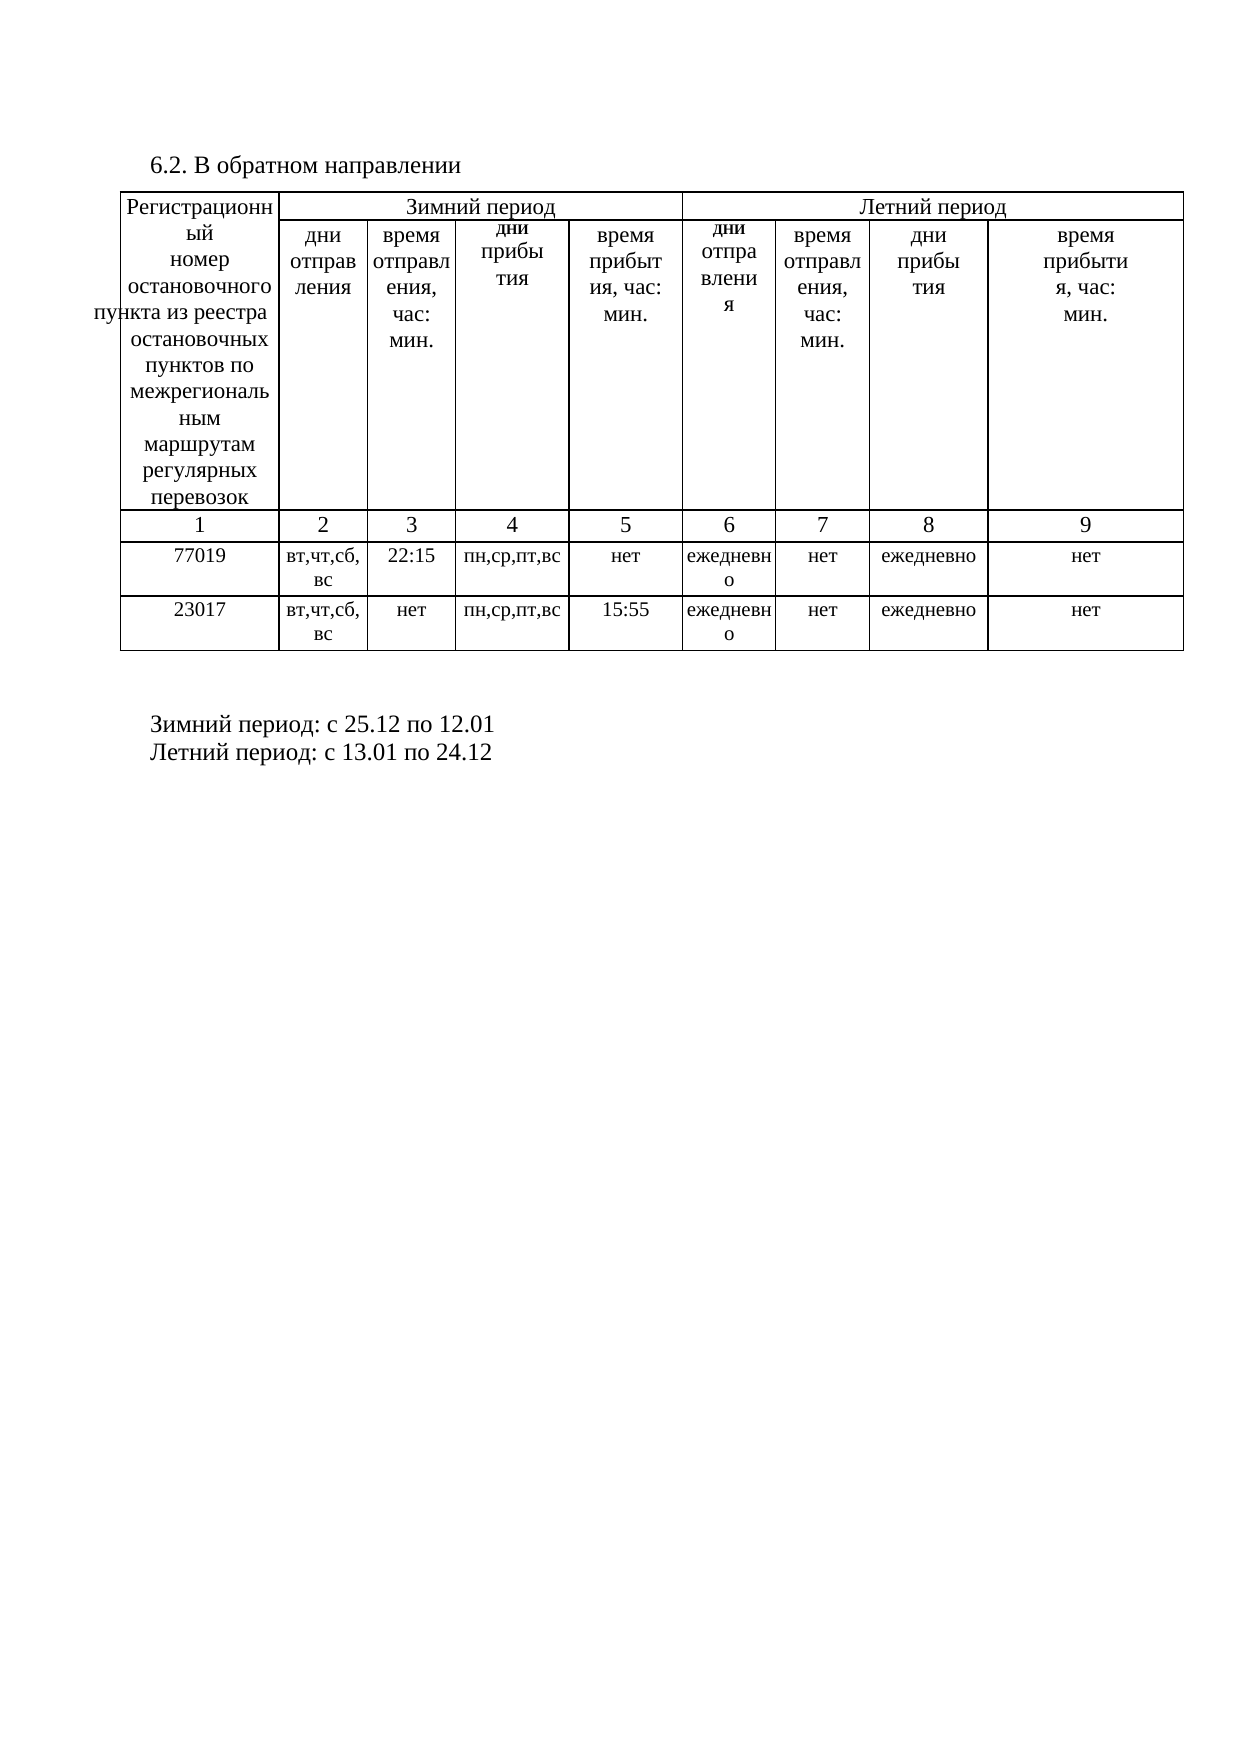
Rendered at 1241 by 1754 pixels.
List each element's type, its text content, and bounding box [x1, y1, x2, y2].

table_cell 8 [870, 511, 987, 541]
table_cell 1 [121, 511, 278, 541]
table_cell 5 [570, 511, 682, 541]
table_cell время прибыт ия, час: мин. [570, 221, 682, 509]
table_cell ежедневно [683, 543, 775, 595]
table_cell пн,ср,пт,вс [456, 543, 568, 595]
table_cell нет [368, 597, 455, 650]
table_header Регистрационный номер остановочного пункта из реестра остановочных пунктов по межрегиональным маршрутам регулярных перевозок [121, 193, 278, 509]
table_cell 2 [280, 511, 367, 541]
table_cell 22:15 [368, 543, 455, 595]
table_header Летний период [683, 193, 1183, 219]
table_cell 6 [683, 511, 775, 541]
table_cell нет [989, 597, 1183, 650]
table_cell 15:55 [570, 597, 682, 650]
text 6.2. В обратном направлении [150, 150, 1090, 179]
table_cell нет [989, 543, 1183, 595]
table_cell 9 [989, 511, 1183, 541]
table_cell 77019 [121, 543, 278, 595]
table_cell 3 [368, 511, 455, 541]
table_cell ДНИ отпра влени я [683, 221, 775, 509]
table_cell нет [776, 597, 869, 650]
table_cell ежедневно [870, 597, 987, 650]
table_cell дни прибы тия [870, 221, 987, 509]
table_cell ежедневно [870, 543, 987, 595]
table_cell ежедневно [683, 597, 775, 650]
table_cell 4 [456, 511, 568, 541]
table_cell нет [570, 543, 682, 595]
text Летний период: с 13.01 по 24.12 [150, 737, 1090, 766]
table_cell время прибыти я, час: мин. [989, 221, 1183, 509]
table_cell вт,чт,сб,вс [280, 597, 367, 650]
table_cell время отправл ения, час: мин. [776, 221, 869, 509]
table_cell 23017 [121, 597, 278, 650]
table_cell 7 [776, 511, 869, 541]
table_cell ДНИ прибы тия [456, 221, 568, 509]
text Зимний период: с 25.12 по 12.01 [150, 709, 1090, 737]
table_cell время отправл ения, час: мин. [368, 221, 455, 509]
table_cell дни отправ ления [280, 221, 367, 509]
table_header Зимний период [280, 193, 682, 219]
table_cell пн,ср,пт,вс [456, 597, 568, 650]
table_cell вт,чт,сб,вс [280, 543, 367, 595]
table_cell нет [776, 543, 869, 595]
